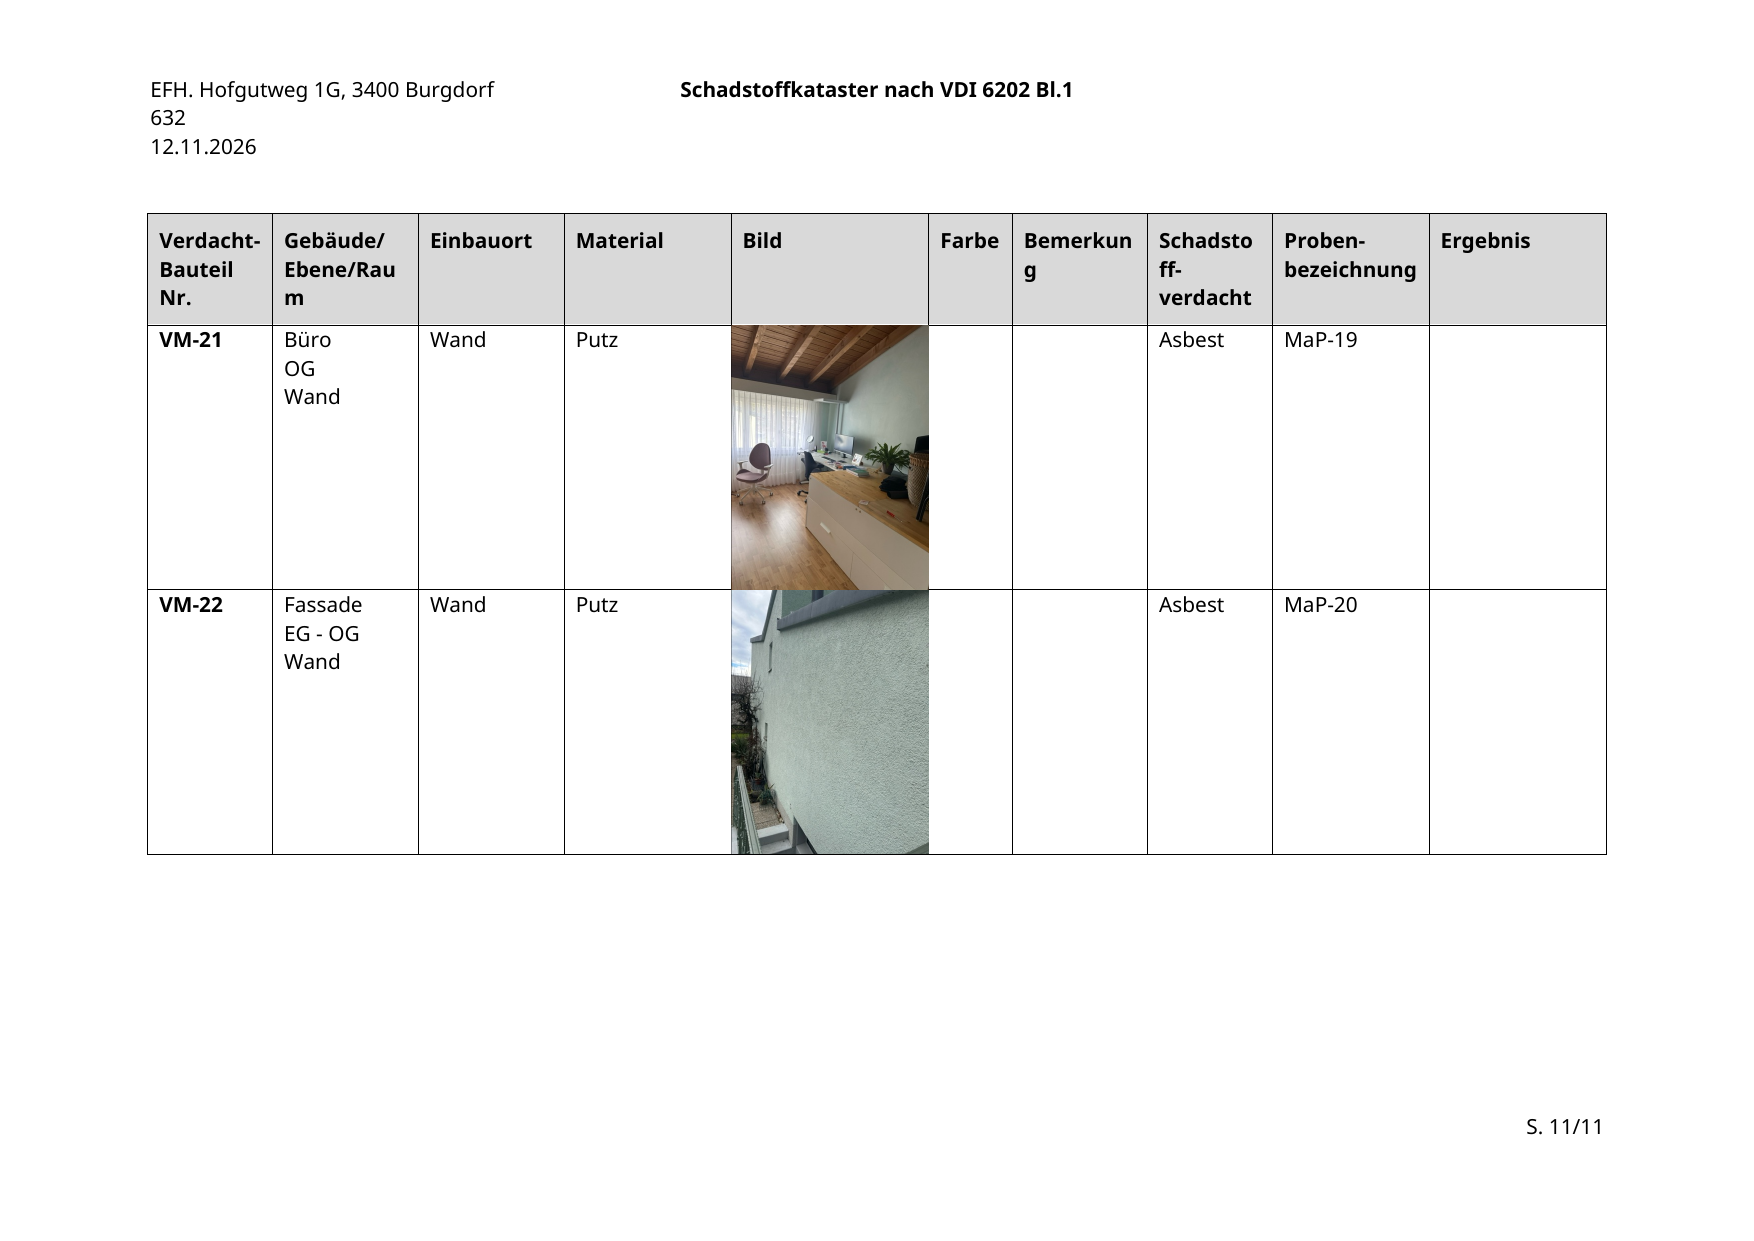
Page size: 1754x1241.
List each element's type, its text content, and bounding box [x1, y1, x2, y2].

table_cell [1430, 326, 1606, 589]
table_header Einbauort [419, 214, 564, 324]
table_header Bemerkung [1013, 214, 1147, 324]
table_cell Asbest [1148, 590, 1272, 854]
table_header Ergebnis [1430, 214, 1606, 324]
table_cell [1013, 590, 1147, 854]
table_header Farbe [929, 214, 1012, 324]
picture [731, 325, 929, 854]
table_cell MaP-20 [1273, 590, 1429, 854]
table_cell [929, 326, 1012, 589]
table_cell Putz [565, 590, 731, 854]
table_cell MaP-19 [1273, 326, 1429, 589]
table_cell Asbest [1148, 326, 1272, 589]
table_cell Wand [419, 590, 564, 854]
table_header Verdacht-Bauteil Nr. [148, 214, 272, 324]
table_cell [1430, 590, 1606, 854]
table_cell VM-22 [148, 590, 272, 854]
table_cell VM-21 [148, 326, 272, 589]
table_header Material [565, 214, 731, 324]
table_cell [1013, 326, 1147, 589]
table_header Proben-bezeichnung [1273, 214, 1429, 324]
table_cell Fassade EG - OG Wand [273, 590, 418, 854]
table_header Schadstoff-verdacht [1148, 214, 1272, 324]
table_cell Putz [565, 326, 731, 589]
table_header Gebäude/ Ebene/Raum [273, 214, 418, 324]
table_cell Wand [419, 326, 564, 589]
table_cell Büro OG Wand [273, 326, 418, 589]
table_header Bild [732, 214, 928, 324]
table_cell [929, 590, 1012, 854]
